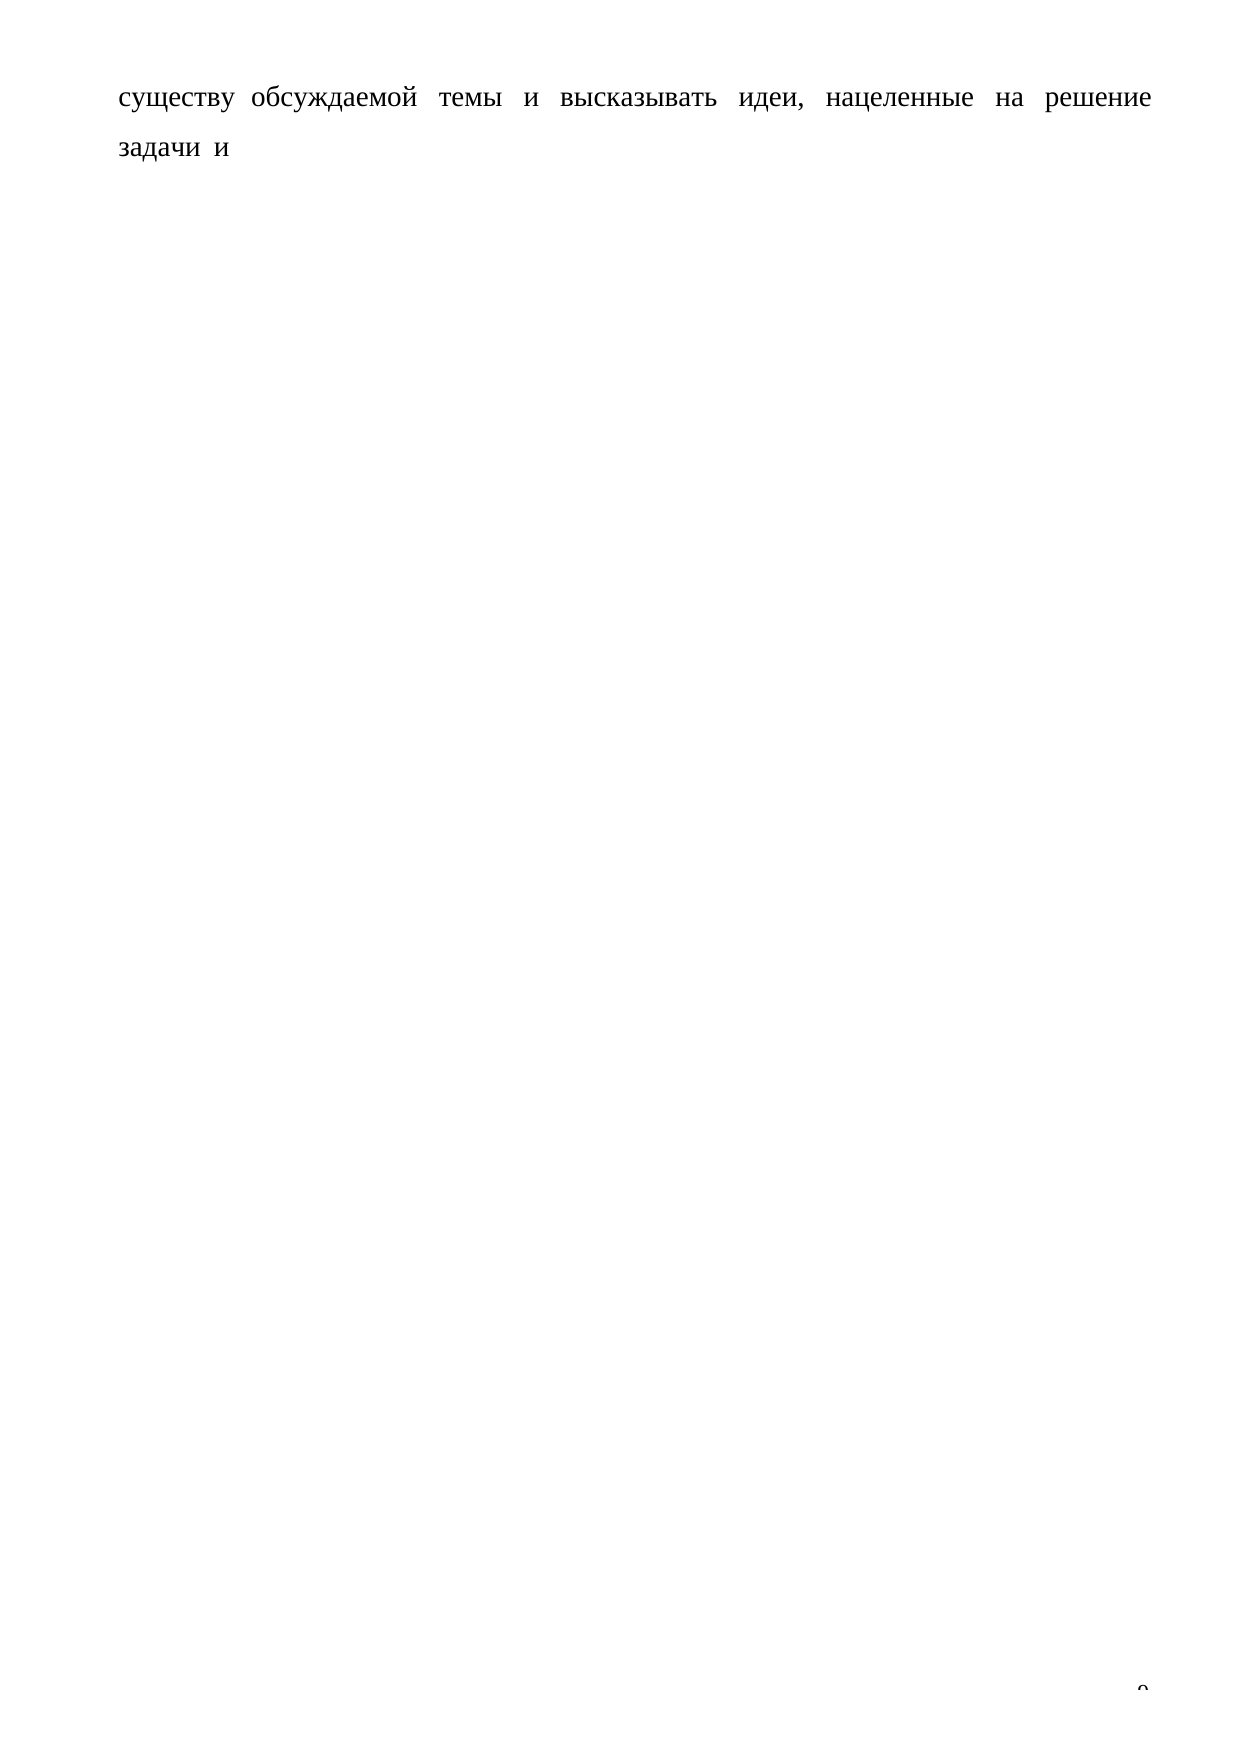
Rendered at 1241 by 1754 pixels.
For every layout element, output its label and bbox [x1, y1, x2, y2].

text [118, 79, 1152, 163]
